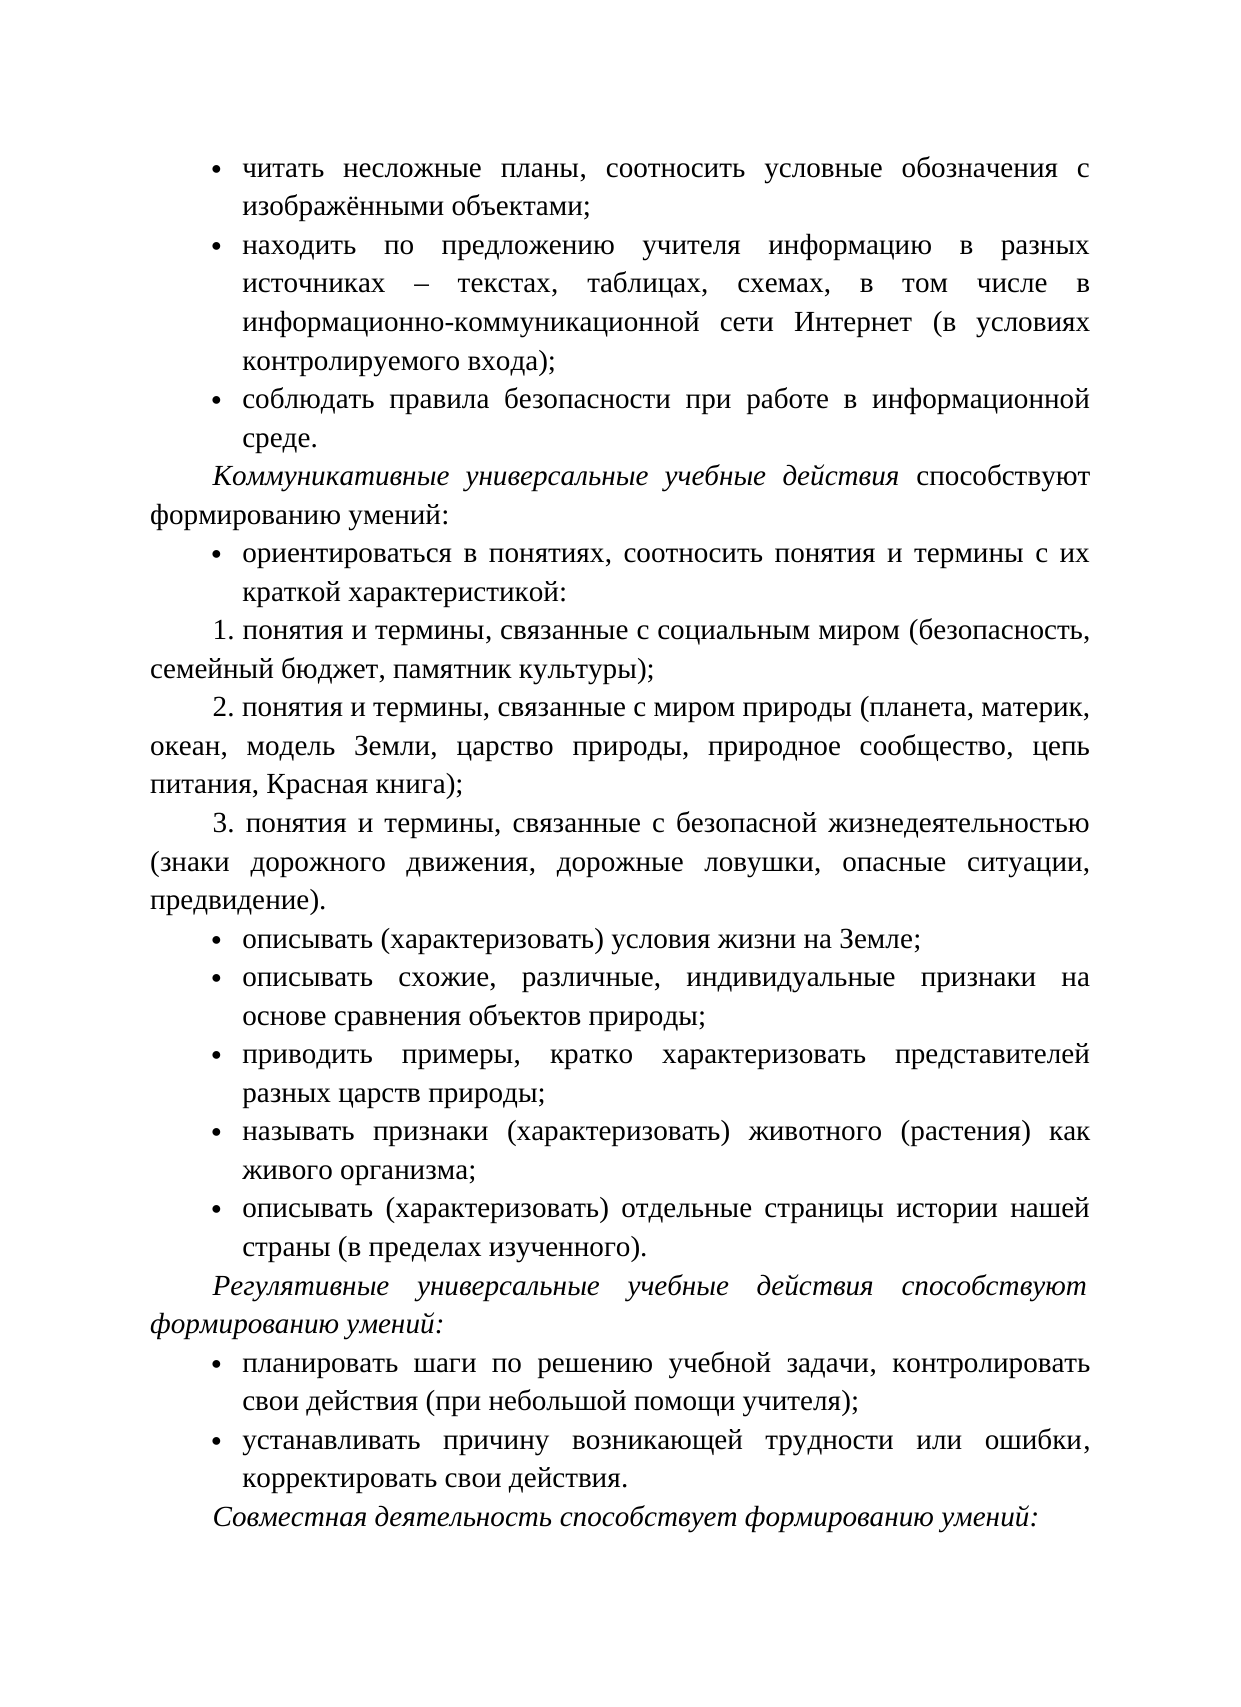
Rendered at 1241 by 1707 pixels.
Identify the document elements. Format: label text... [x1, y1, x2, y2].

list приводить примеры, кратко характеризовать представителей разных царств природы; [212, 1036, 1090, 1108]
list описывать (характеризовать) отдельные страницы истории нашей страны (в пределах изученного). [212, 1191, 1090, 1263]
text Регулятивные универсальные учебные действия способствуют формированию умений: [150, 1268, 1090, 1340]
list находить по предложению учителя информацию в разных источниках – текстах, таблицах, схемах, в том числе в информационно-коммуникационной сети Интернет (в условиях контролируемого входа); [212, 227, 1090, 376]
text 2. понятия и термины, связанные с миром природы (планета, материк, океан, модель Земли, царство природы, природное сообщество, цепь питания, Красная книга); [150, 689, 1090, 800]
list описывать схожие, различные, индивидуальные признаки на основе сравнения объектов природы; [212, 959, 1090, 1031]
text Совместная деятельность способствует формированию умений: [150, 1499, 1090, 1532]
text Коммуникативные универсальные учебные действия способствуют формированию умений: [150, 458, 1090, 530]
list ориентироваться в понятиях, соотносить понятия и термины с их краткой характеристикой: [212, 535, 1090, 607]
list планировать шаги по решению учебной задачи, контролировать свои действия (при небольшой помощи учителя); [212, 1345, 1090, 1417]
text 1. понятия и термины, связанные с социальным миром (безопасность, семейный бюджет, памятник культуры); [150, 612, 1090, 684]
text 3. понятия и термины, связанные с безопасной жизнедеятельностью (знаки дорожного движения, дорожные ловушки, опасные ситуации, предвидение). [150, 805, 1090, 916]
list читать несложные планы, соотносить условные обозначения с изображёнными объектами; [212, 150, 1090, 222]
list устанавливать причину возникающей трудности или ошибки, корректировать свои действия. [212, 1422, 1090, 1494]
list называть признаки (характеризовать) животного (растения) как живого организма; [212, 1113, 1090, 1186]
list описывать (характеризовать) условия жизни на Земле; [212, 921, 1090, 954]
list соблюдать правила безопасности при работе в информационной среде. [212, 381, 1090, 453]
